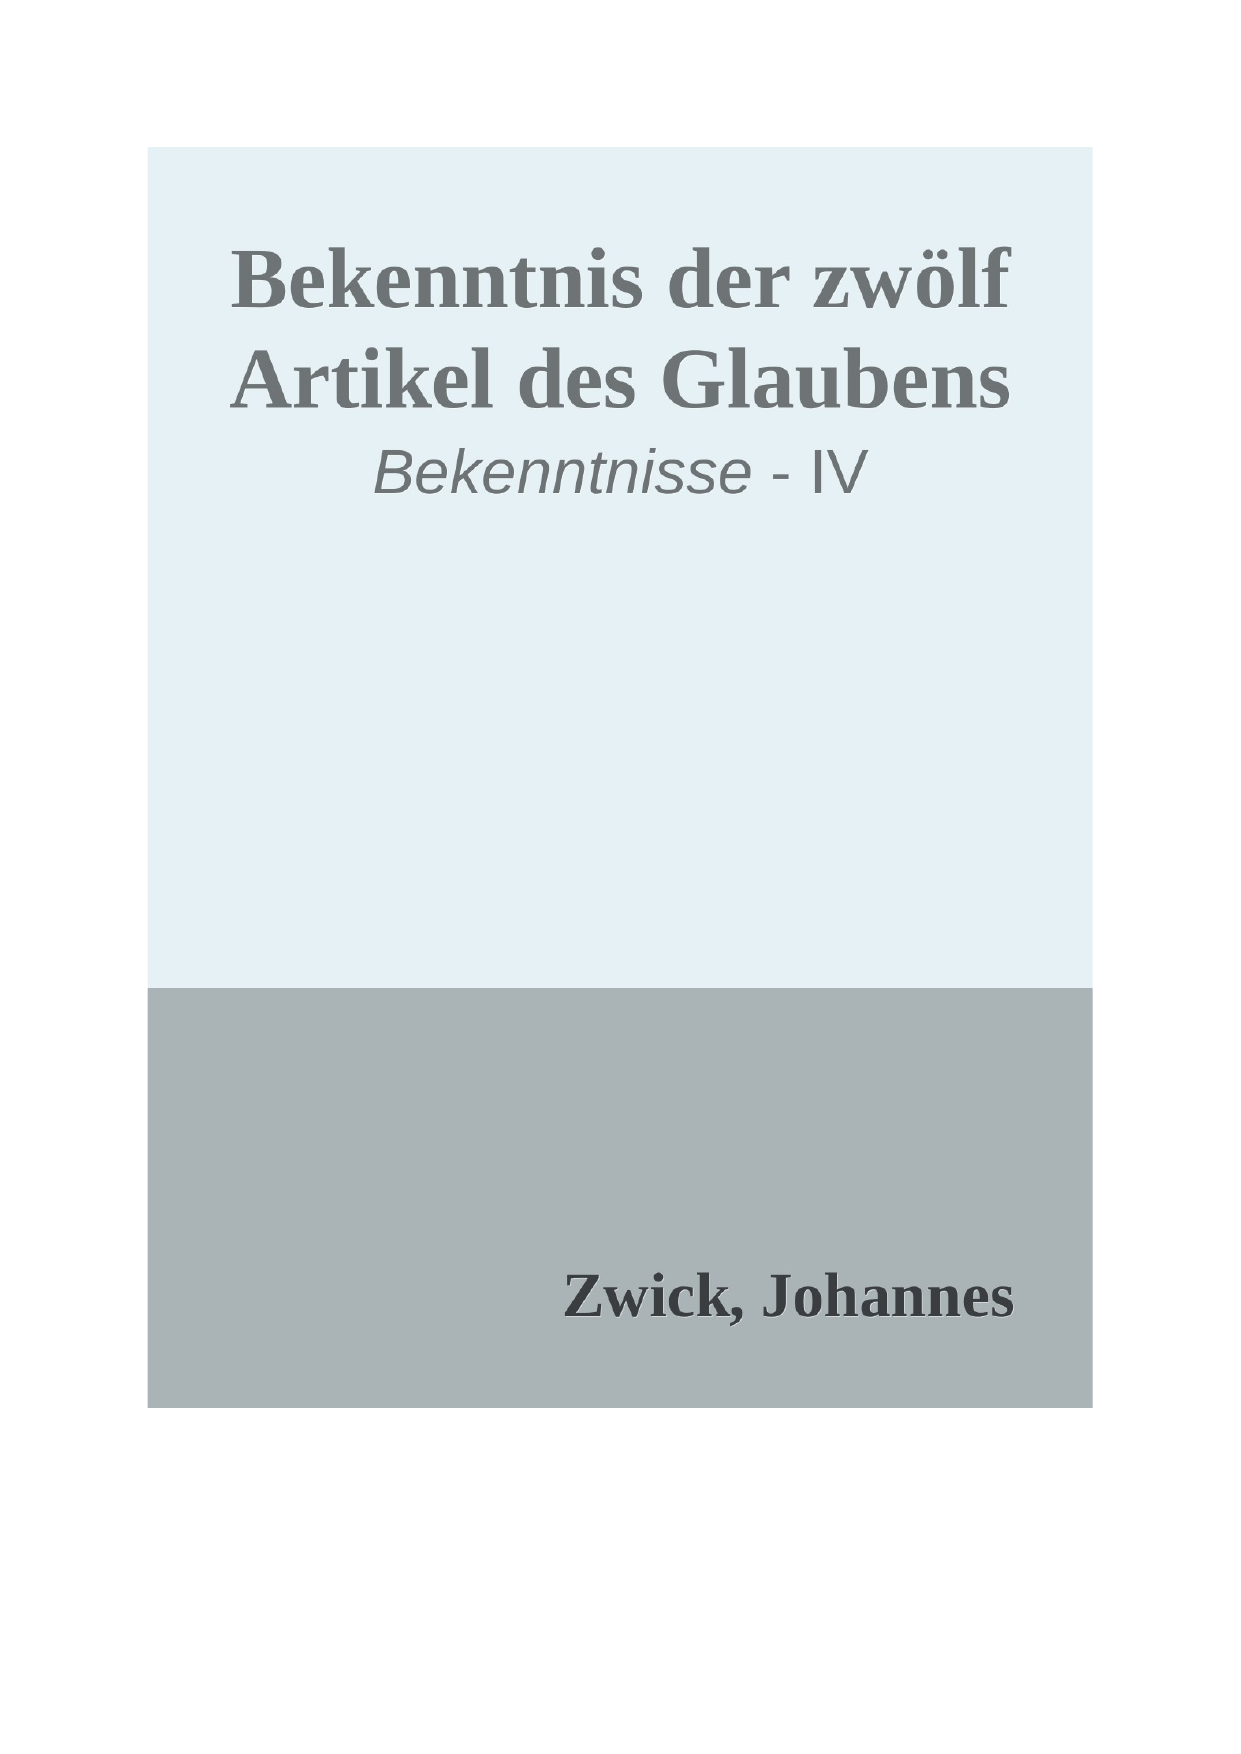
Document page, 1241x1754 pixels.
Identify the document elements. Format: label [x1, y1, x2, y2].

picture [147, 147, 1093, 1408]
